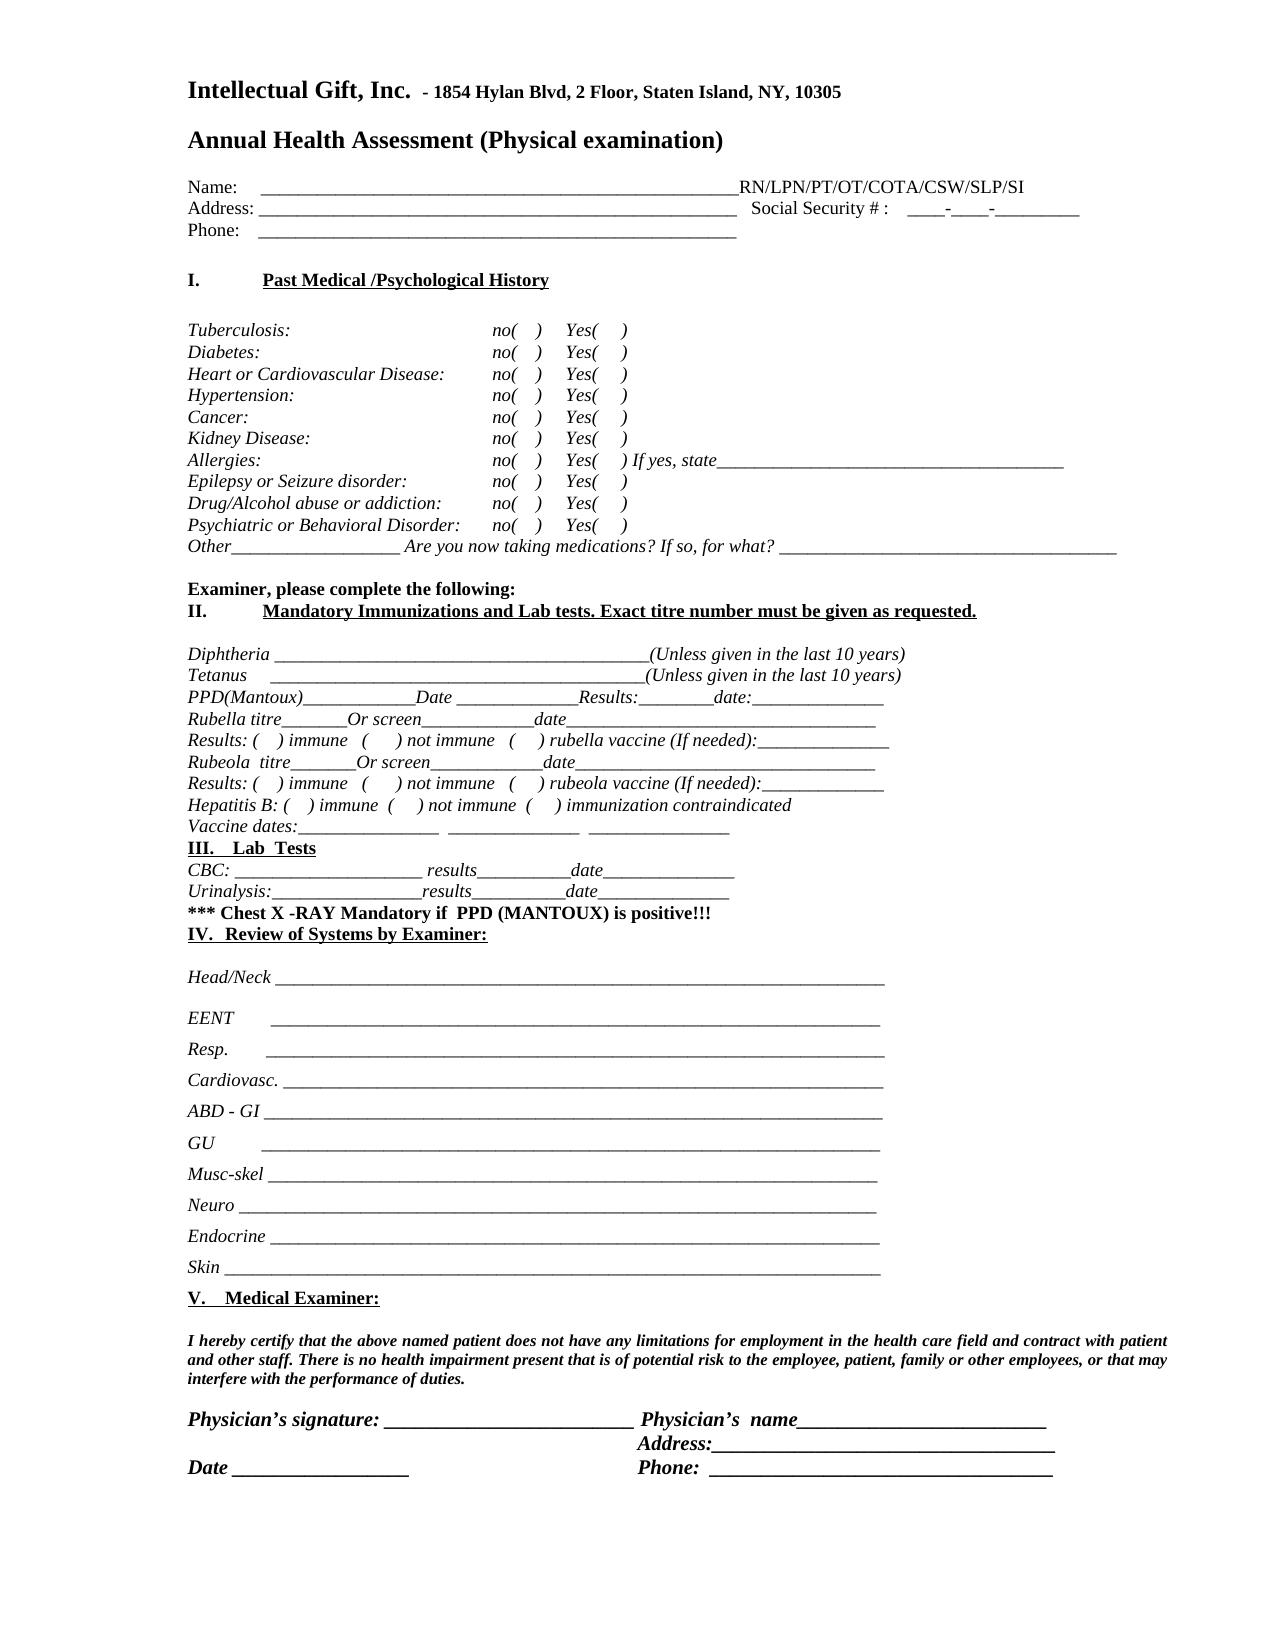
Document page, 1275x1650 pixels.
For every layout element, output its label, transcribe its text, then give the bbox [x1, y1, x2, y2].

list Medical Examiner: [187, 1287, 1171, 1309]
text Heart or Cardiovascular Disease: no( ) Yes( ) [187, 362, 1171, 384]
text Cancer: no( ) Yes( ) [187, 406, 1171, 427]
subtitle PPD(Mantoux)____________Date _____________Results:________date:______________ [187, 686, 1171, 707]
text Neuro ____________________________________________________________________ [187, 1194, 1171, 1215]
text Musc-skel _________________________________________________________________ [187, 1163, 1171, 1184]
text Results: ( ) immune ( ) not immune ( ) rubella vaccine (If needed):______________ [187, 729, 1171, 751]
text *** Chest X -RAY Mandatory if PPD (MANTOUX) is positive!!! [187, 902, 1171, 923]
text Tuberculosis: no( ) Yes( ) [187, 319, 1171, 341]
text Name: ___________________________________________________RN/LPN/PT/OT/COTA/CSW/SLP/SI [187, 176, 1171, 197]
text I hereby certify that the above named patient does not have any limitations for employment in the health care field and contract with patient and other staff. There is no health impairment present that is of potential risk to the employee, patient, family or other employees, or that may interfere with the performance of duties. [187, 1330, 1171, 1388]
text Vaccine dates:_______________ ______________ _______________ [187, 815, 1171, 837]
subtitle EENT _________________________________________________________________ [187, 1007, 1171, 1028]
text Psychiatric or Behavioral Disorder: no( ) Yes( ) [187, 513, 1171, 535]
text ABD - GI __________________________________________________________________ [187, 1100, 1171, 1122]
text Examiner, please complete the following: [187, 578, 1171, 600]
subtitle Past Medical /Psychological History [187, 269, 1171, 291]
text Head/Neck _________________________________________________________________ [187, 966, 1171, 988]
text Diphtheria ________________________________________(Unless given in the last 10 years) [187, 643, 1171, 664]
text Physician’s signature: ________________________ Physician’s name________________________ [187, 1407, 1200, 1431]
text Address:_________________________________ [187, 1431, 1200, 1455]
text Endocrine _________________________________________________________________ [187, 1225, 1171, 1247]
text GU __________________________________________________________________ [187, 1132, 1171, 1153]
text Intellectual Gift, Inc. - 1854 Hylan Blvd, 2 Floor, Staten Island, NY, 10305 [187, 75, 1171, 104]
text Hepatitis B: ( ) immune ( ) not immune ( ) immunization contraindicated [187, 794, 1171, 815]
text Epilepsy or Seizure disorder: no( ) Yes( ) [187, 470, 1171, 492]
text Annual Health Assessment (Physical examination) [187, 125, 1171, 154]
text Date _________________ Phone: _________________________________ [187, 1455, 1200, 1479]
text Allergies: no( ) Yes( ) If yes, state_____________________________________ [187, 449, 1171, 470]
text Other__________________ Are you now taking medications? If so, for what? ____________________________________ [187, 535, 1171, 557]
text Kidney Disease: no( ) Yes( ) [187, 427, 1171, 449]
text Diabetes: no( ) Yes( ) [187, 341, 1171, 362]
subtitle Cardiovasc. ________________________________________________________________ [187, 1069, 1171, 1091]
subtitle III. Lab Tests [187, 837, 1171, 858]
text CBC: ____________________ results__________date______________ [187, 858, 1171, 880]
text Results: ( ) immune ( ) not immune ( ) rubeola vaccine (If needed):_____________ [187, 772, 1171, 794]
subtitle Rubeola titre_______Or screen____________date________________________________ [187, 751, 1171, 772]
text Drug/Alcohol abuse or addiction: no( ) Yes( ) [187, 492, 1171, 513]
text Urinalysis:________________results__________date______________ [187, 880, 1171, 902]
text Resp. __________________________________________________________________ [187, 1038, 1171, 1060]
text Hypertension: no( ) Yes( ) [187, 384, 1171, 406]
text Phone: ___________________________________________________ [187, 219, 1171, 240]
list Mandatory Immunizations and Lab tests. Exact titre number must be given as requested. [187, 600, 1171, 621]
text Tetanus ________________________________________(Unless given in the last 10 years) [187, 664, 1171, 686]
text Address: ___________________________________________________ Social Security # : ____-____-_________ [187, 197, 1171, 219]
list Review of Systems by Examiner: [187, 923, 1171, 945]
text Skin ______________________________________________________________________ [187, 1256, 1171, 1278]
text Rubella titre_______Or screen____________date_________________________________ [187, 707, 1171, 729]
